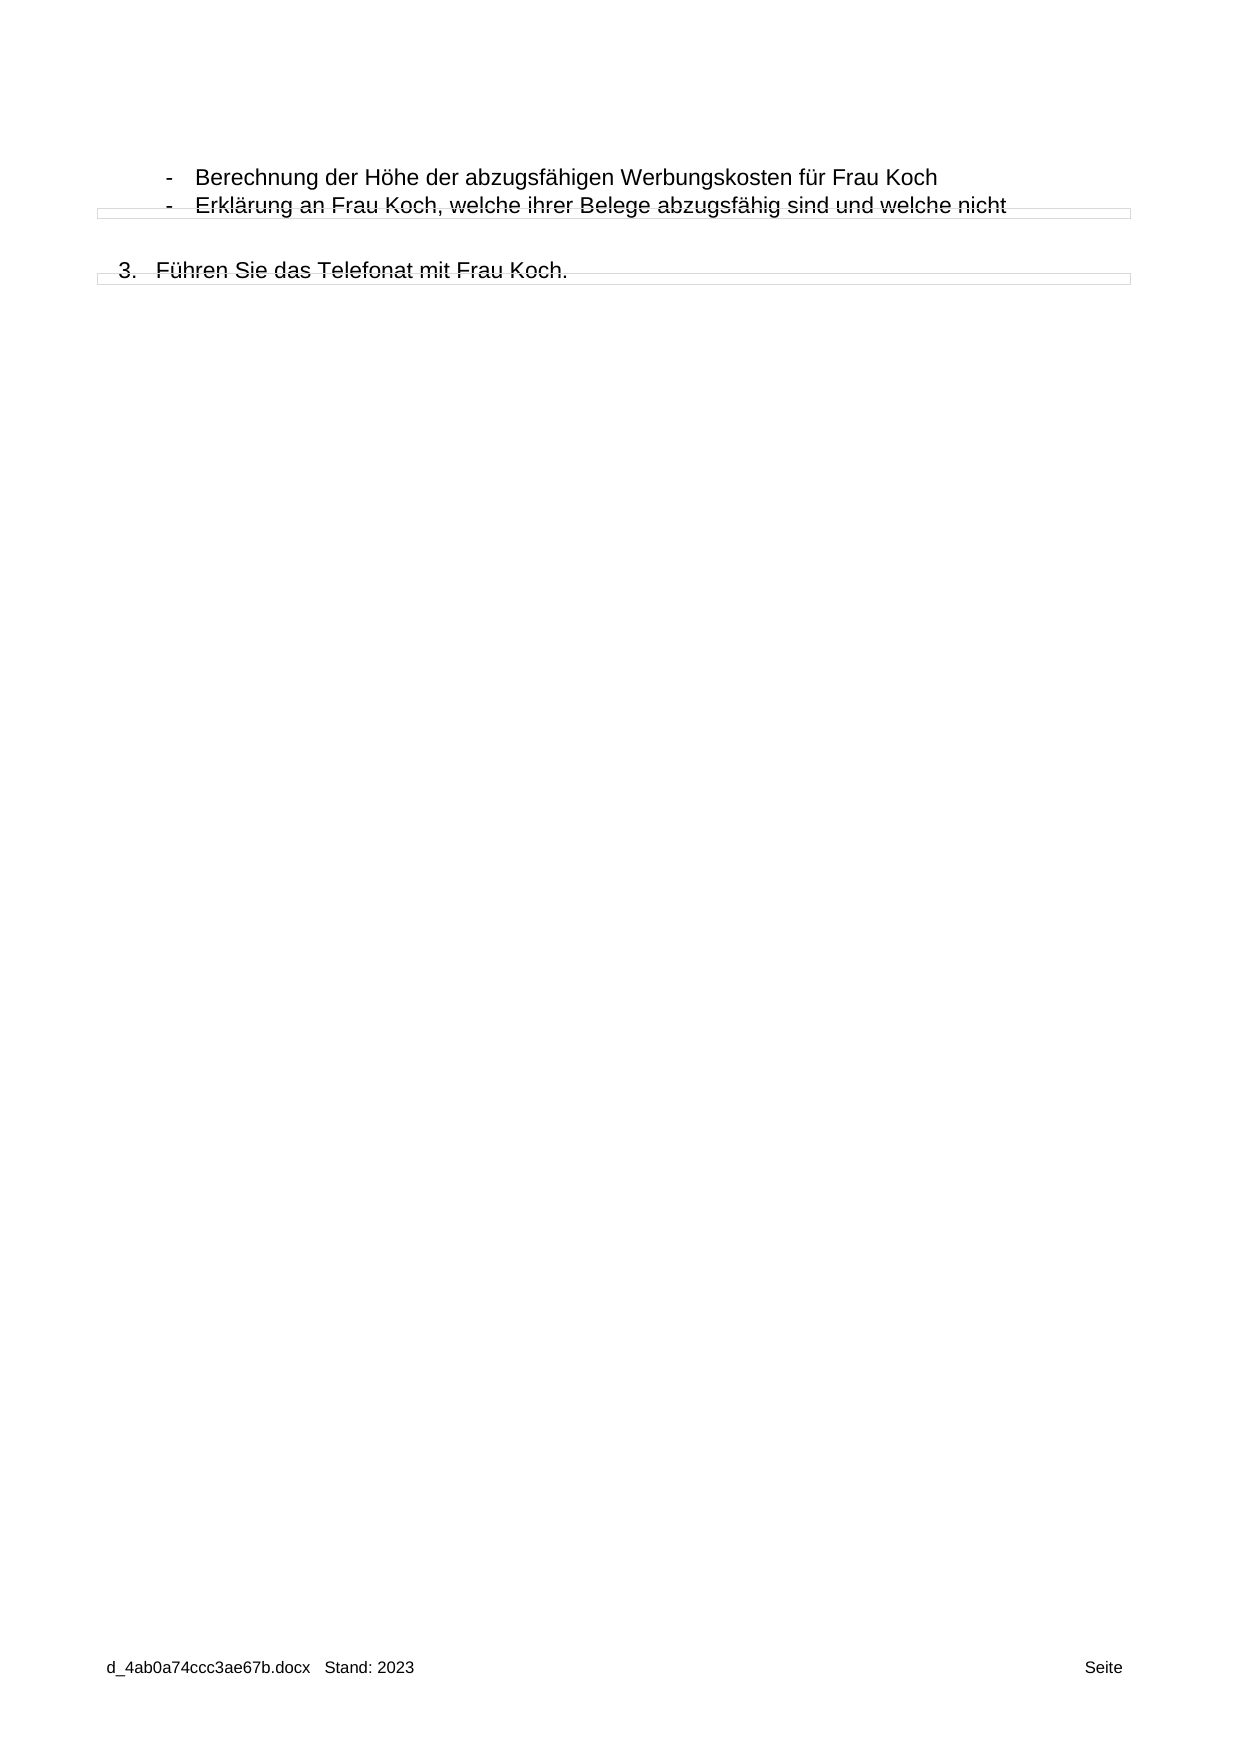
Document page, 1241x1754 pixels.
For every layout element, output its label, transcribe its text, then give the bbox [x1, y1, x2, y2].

list Erklärung an Frau Koch, welche ihrer Belege abzugsfähig sind und welche nicht [165, 192, 1122, 208]
list Berechnung der Höhe der abzugsfähigen Werbungskosten für Frau Koch [165, 164, 1122, 190]
text Führen Sie das Telefonat mit Frau Koch. [118, 254, 1122, 273]
